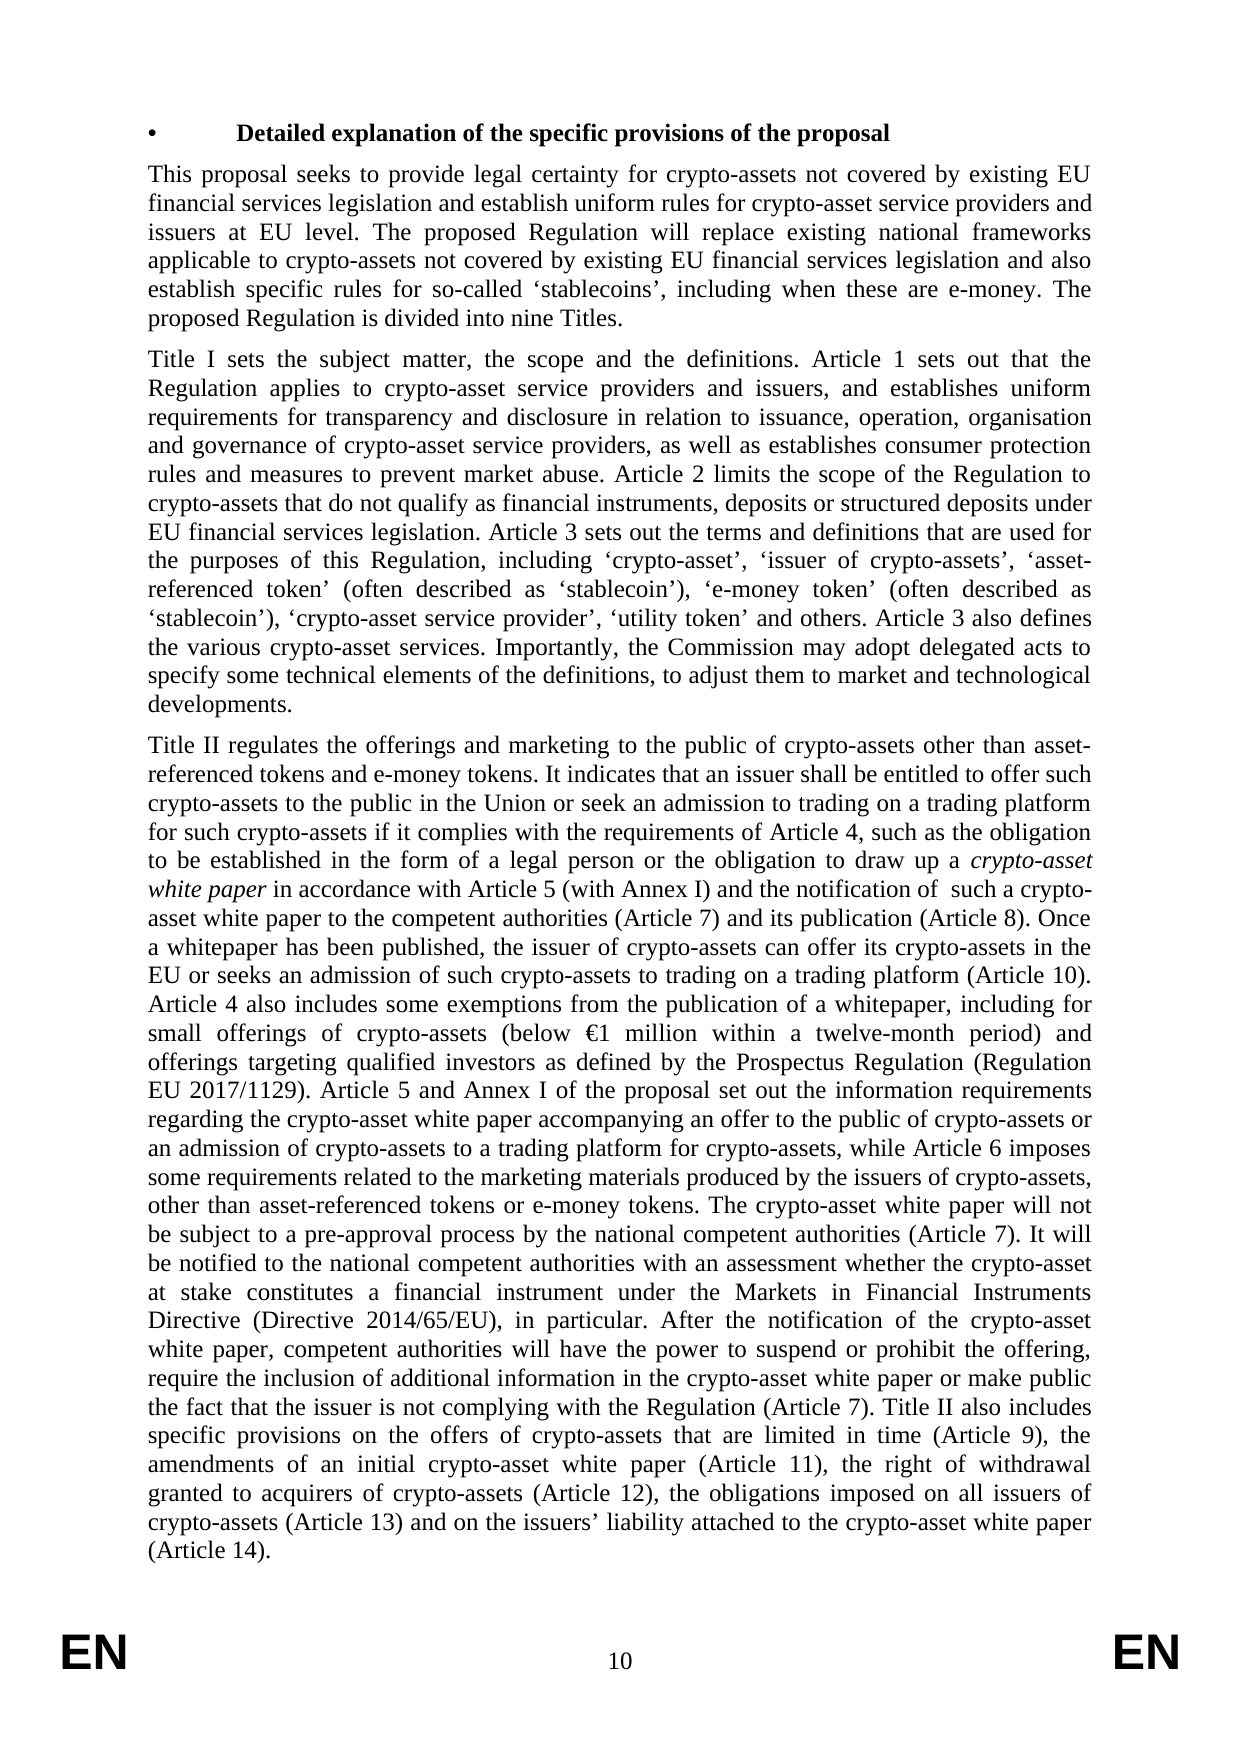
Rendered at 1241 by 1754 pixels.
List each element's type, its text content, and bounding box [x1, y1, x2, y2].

text This proposal seeks to provide legal certainty for crypto-assets not covered by existing EU financial services legislation and establish uniform rules for crypto-asset service providers and issuers at EU level. The proposed Regulation will replace existing national frameworks applicable to crypto-assets not covered by existing EU financial services legislation and also establish specific rules for so-called ‘stablecoins’, including when these are e-money. The proposed Regulation is divided into nine Titles. [148, 159, 1093, 332]
subtitle • Detailed explanation of the specific provisions of the proposal [148, 118, 1093, 147]
text Title I sets the subject matter, the scope and the definitions. Article 1 sets out that the Regulation applies to crypto-asset service providers and issuers, and establishes uniform requirements for transparency and disclosure in relation to issuance, operation, organisation and governance of crypto-asset service providers, as well as establishes consumer protection rules and measures to prevent market abuse. Article 2 limits the scope of the Regulation to crypto-assets that do not qualify as financial instruments, deposits or structured deposits under EU financial services legislation. Article 3 sets out the terms and definitions that are used for the purposes of this Regulation, including ‘crypto-asset’, ‘issuer of crypto-assets’, ‘asset-referenced token’ (often described as ‘stablecoin’), ‘e-money token’ (often described as ‘stablecoin’), ‘crypto-asset service provider’, ‘utility token’ and others. Article 3 also defines the various crypto-asset services. Importantly, the Commission may adopt delegated acts to specify some technical elements of the definitions, to adjust them to market and technological developments. [148, 344, 1093, 718]
text Title II regulates the offerings and marketing to the public of crypto-assets other than asset-referenced tokens and e-money tokens. It indicates that an issuer shall be entitled to offer such crypto-assets to the public in the Union or seek an admission to trading on a trading platform for such crypto-assets if it complies with the requirements of Article 4, such as the obligation to be established in the form of a legal person or the obligation to draw up a crypto-asset white paper in accordance with Article 5 (with Annex I) and the notification of such a crypto-asset white paper to the competent authorities (Article 7) and its publication (Article 8). Once a whitepaper has been published, the issuer of crypto-assets can offer its crypto-assets in the EU or seeks an admission of such crypto-assets to trading on a trading platform (Article 10). Article 4 also includes some exemptions from the publication of a whitepaper, including for small offerings of crypto-assets (below €1 million within a twelve-month period) and offerings targeting qualified investors as defined by the Prospectus Regulation (Regulation EU 2017/1129). Article 5 and Annex I of the proposal set out the information requirements regarding the crypto-asset white paper accompanying an offer to the public of crypto-assets or an admission of crypto-assets to a trading platform for crypto-assets, while Article 6 imposes some requirements related to the marketing materials produced by the issuers of crypto-assets, other than asset-referenced tokens or e-money tokens. The crypto-asset white paper will not be subject to a pre-approval process by the national competent authorities (Article 7). It will be notified to the national competent authorities with an assessment whether the crypto-asset at stake constitutes a financial instrument under the Markets in Financial Instruments Directive (Directive 2014/65/EU), in particular. After the notification of the crypto-asset white paper, competent authorities will have the power to suspend or prohibit the offering, require the inclusion of additional information in the crypto-asset white paper or make public the fact that the issuer is not complying with the Regulation (Article 7). Title II also includes specific provisions on the offers of crypto-assets that are limited in time (Article 9), the amendments of an initial crypto-asset white paper (Article 11), the right of withdrawal granted to acquirers of crypto-assets (Article 12), the obligations imposed on all issuers of crypto-assets (Article 13) and on the issuers’ liability attached to the crypto-asset white paper (Article 14). [148, 731, 1093, 1564]
